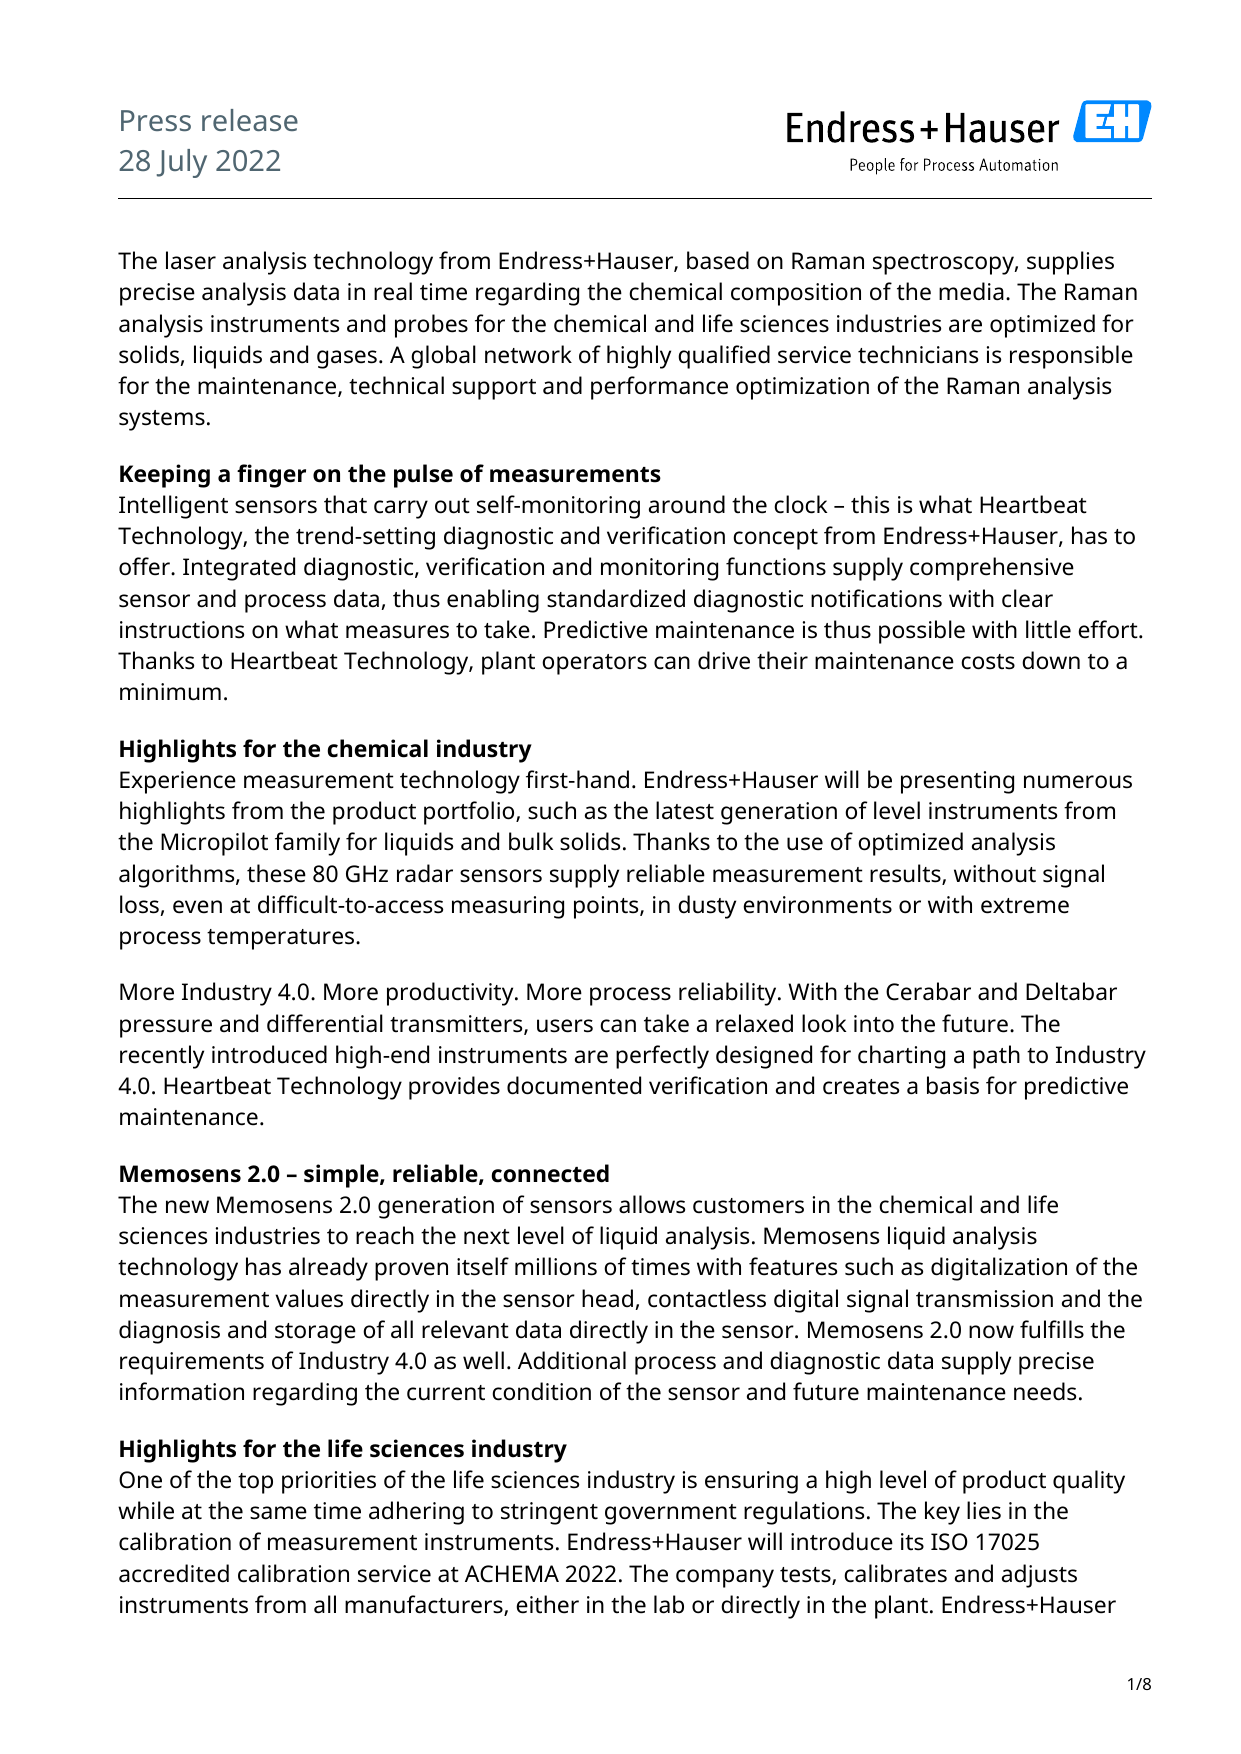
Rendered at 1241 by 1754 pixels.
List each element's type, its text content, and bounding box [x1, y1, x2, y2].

text Memosens 2.0 – simple, reliable, connected The new Memosens 2.0 generation of sensors allows customers in the chemical and life sciences industries to reach the next level of liquid analysis. Memosens liquid analysis technology has already proven itself millions of times with features such as digitalization of the measurement values directly in the sensor head, contactless digital signal transmission and the diagnosis and storage of all relevant data directly in the sensor. Memosens 2.0 now fulfills the requirements of Industry 4.0 as well. Additional process and diagnostic data supply precise information regarding the current condition of the sensor and future maintenance needs. [118, 1158, 1152, 1408]
text The laser analysis technology from Endress+Hauser, based on Raman spectroscopy, supplies precise analysis data in real time regarding the chemical composition of the media. The Raman analysis instruments and probes for the chemical and life sciences industries are optimized for solids, liquids and gases. A global network of highly qualified service technicians is responsible for the maintenance, technical support and performance optimization of the Raman analysis systems. [118, 245, 1152, 433]
text More Industry 4.0. More productivity. More process reliability. With the Cerabar and Deltabar pressure and differential transmitters, users can take a relaxed look into the future. The recently introduced high-end instruments are perfectly designed for charting a path to Industry 4.0. Heartbeat Technology provides documented verification and creates a basis for predictive maintenance. [118, 976, 1152, 1133]
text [118, 1433, 1152, 1620]
text Keeping a finger on the pulse of measurements Intelligent sensors that carry out self-monitoring around the clock – this is what Heartbeat Technology, the trend-setting diagnostic and verification concept from Endress+Hauser, has to offer. Integrated diagnostic, verification and monitoring functions supply comprehensive sensor and process data, thus enabling standardized diagnostic notifications with clear instructions on what measures to take. Predictive maintenance is thus possible with little effort. Thanks to Heartbeat Technology, plant operators can drive their maintenance costs down to a minimum. [118, 458, 1152, 708]
text Highlights for the chemical industry Experience measurement technology first-hand. Endress+Hauser will be presenting numerous highlights from the product portfolio, such as the latest generation of level instruments from the Micropilot family for liquids and bulk solids. Thanks to the use of optimized analysis algorithms, these 80 GHz radar sensors supply reliable measurement results, without signal loss, even at difficult-to-access measuring points, in dusty environments or with extreme process temperatures. [118, 733, 1152, 951]
